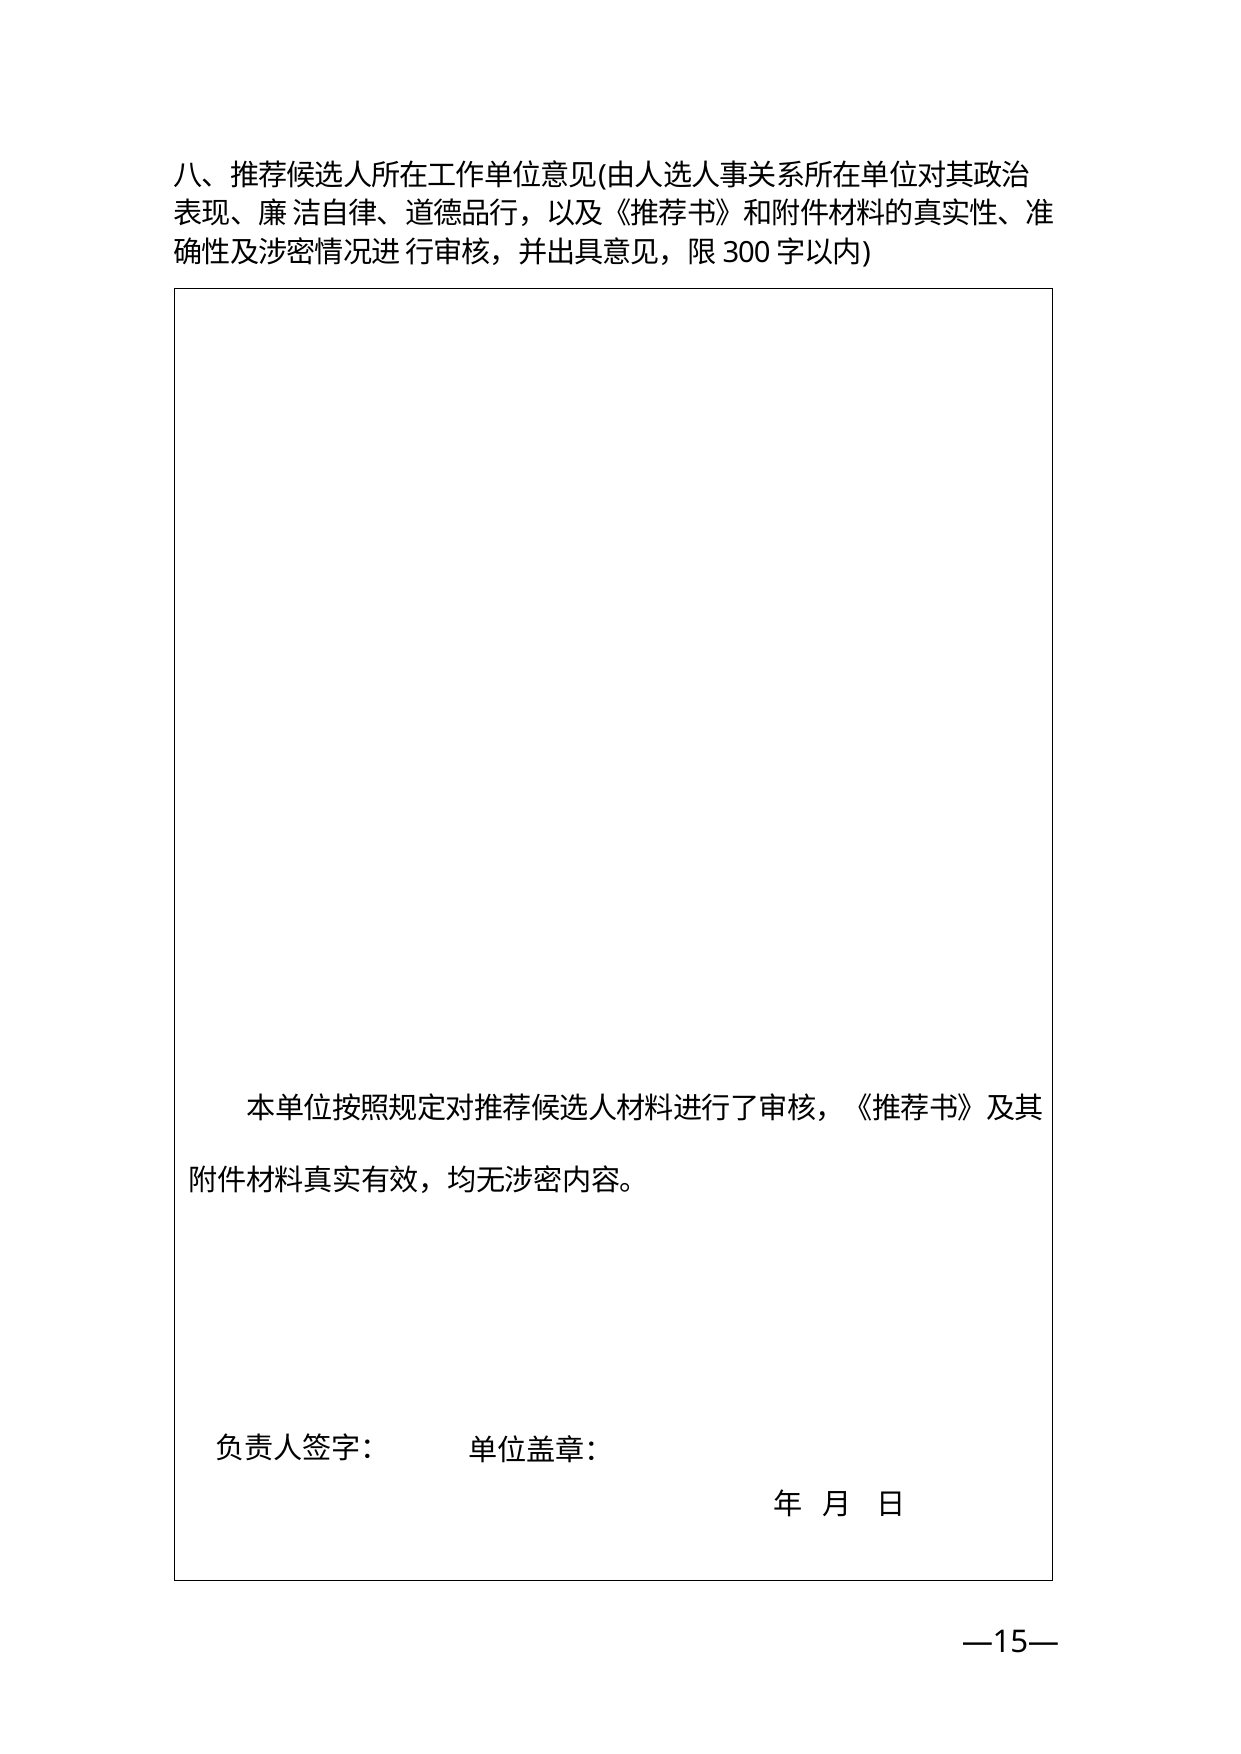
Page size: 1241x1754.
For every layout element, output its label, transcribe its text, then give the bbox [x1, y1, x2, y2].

text 八、推荐候选人所在工作单位意见(由人选人事关系所在单位对其政治表现、廉 洁自律、道德品行，以及《推荐书》和附件材料的真实性、准确性及涉密情况进 行审核，并出具意见，限300字以内) [173, 154, 1059, 271]
table_header 本单位按照规定对推荐候选人材料进行了审核，《推荐书》及其 附件材料真实有效，均无涉密内容。 负责人签字： 单位盖章： 年 月 日 [175, 289, 1052, 1580]
